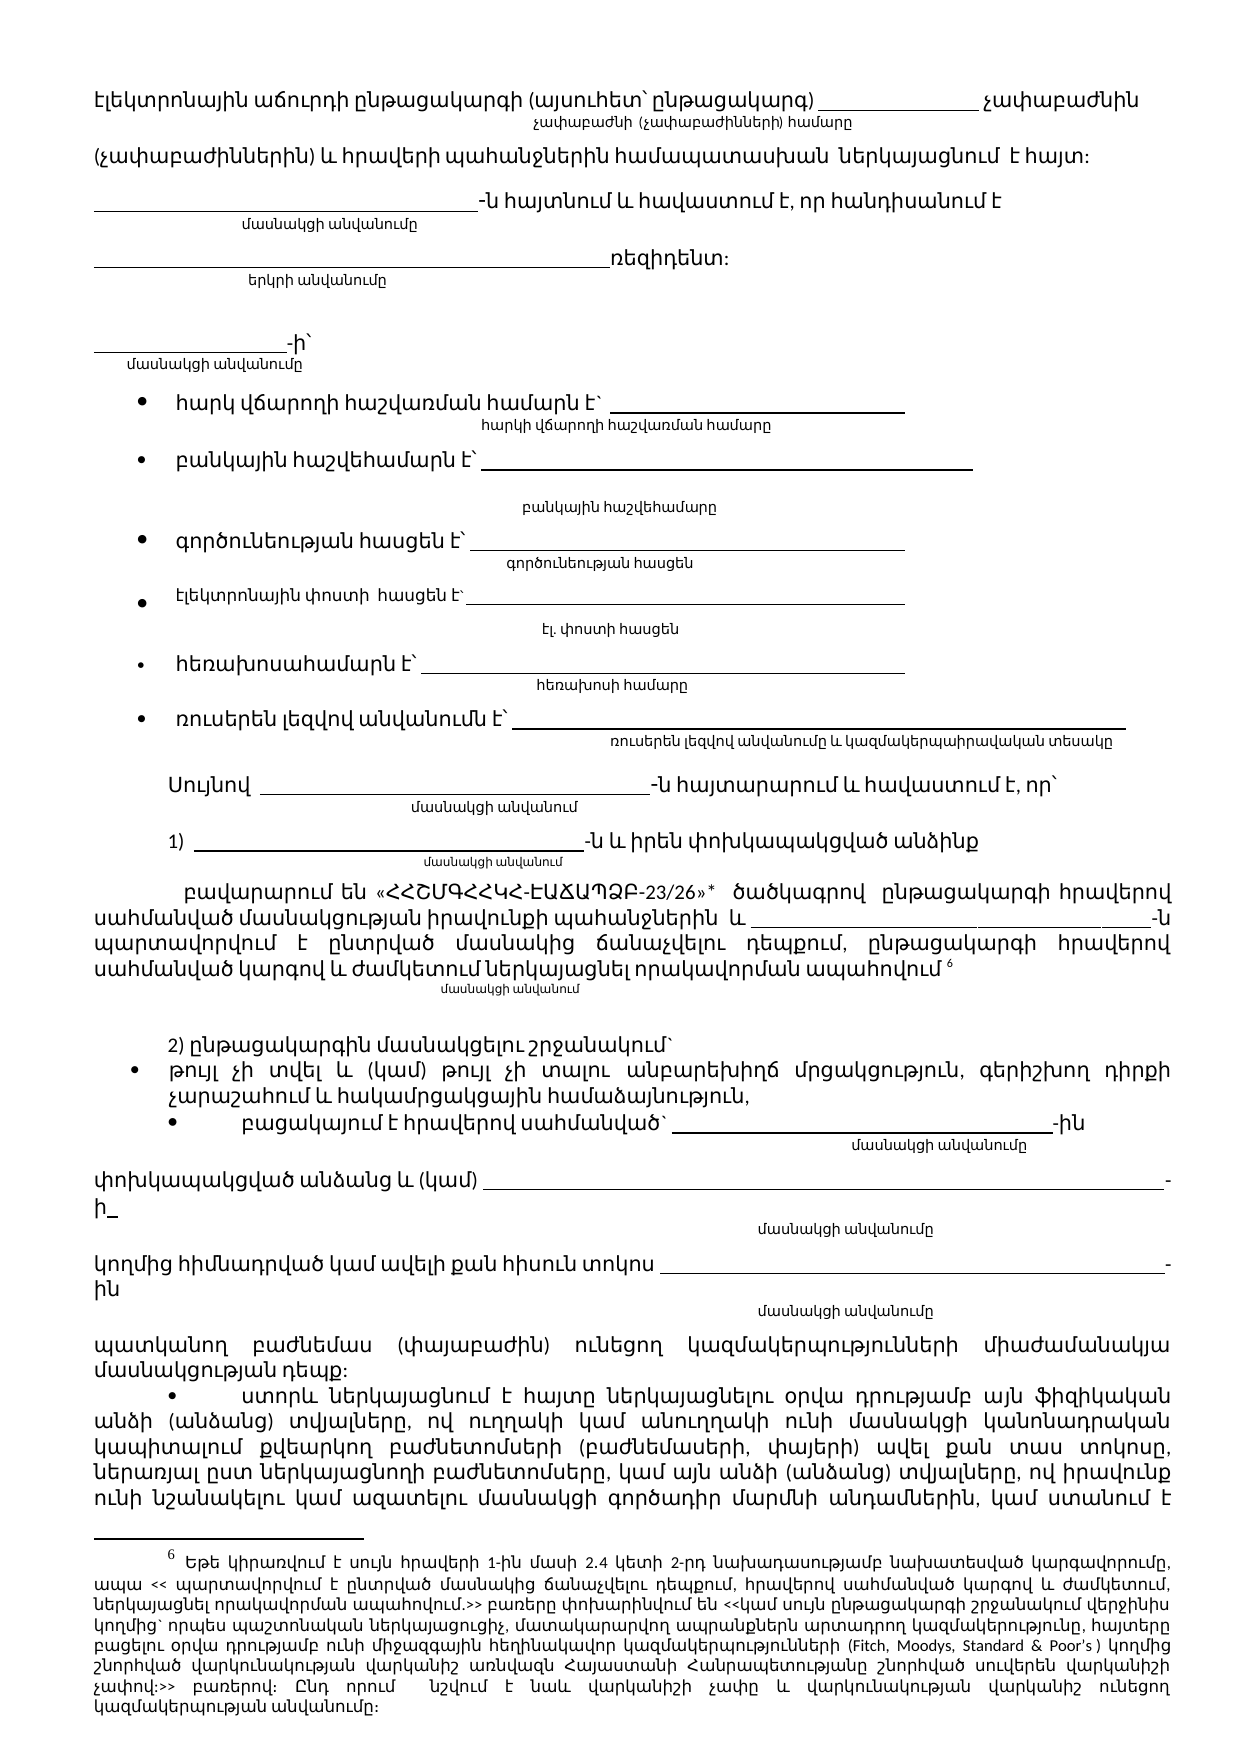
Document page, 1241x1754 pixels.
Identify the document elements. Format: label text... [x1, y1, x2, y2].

text -ն հայտնում և հավաստում է, որ հանդիսանում է [94, 184, 1171, 215]
list գործունեության հասցեն է՝ [138, 528, 1171, 554]
list հեռախոսահամարն է՝ [138, 651, 1171, 676]
text Սույնով -ն հայտարարում և հավաստում է, որ՝ [94, 768, 1171, 798]
text էլ. փոստի հասցեն [94, 620, 1171, 651]
text մասնակցի անվանումը [94, 1136, 1171, 1167]
text մասնակցի անվանումը [94, 1302, 1171, 1332]
text բավարարում են «ՀՀՇՄԳՀՀԿՀ-ԷԱՃԱՊՁԲ-23/26»* ծածկագրով ընթացակարգի հրավերով սահմանված մասնակցության իրավունքի պահանջներին և -ն պարտավորվում է ընտրված մասնակից ճանաչվելու դեպքում, ընթացակարգի հրավերով սահմանված կարգով և ժամկետում ներկայացնել որակավորման ապահովում [94, 879, 1171, 981]
list բացակայում է հրավերով սահմանված` -ին [94, 1108, 1171, 1136]
text ռուսերեն լեզվով անվանումը և կազմակերպաիրավական տեսակը [536, 732, 1171, 763]
text մասնակցի անվանումը [94, 356, 1171, 386]
text գործունեության հասցեն [94, 554, 1171, 584]
text (չափաբաժիններին) և հրավերի պահանջներին համապատասխան ներկայացնում է հայտ: [94, 144, 1171, 169]
text հեռախոսի համարը [462, 676, 1171, 707]
text մասնակցի անվանում [94, 854, 1171, 879]
text հարկի վճարողի հաշվառման համարը [94, 417, 1171, 447]
text պատկանող բաժնեմաս (փայաբաժին) ունեցող կազմակերպությունների միաժամանակյա մասնակցության դեպք: [94, 1332, 1171, 1383]
list էլեկտրոնային փոստի հասցեն է՝ [138, 584, 1171, 620]
text ռեզիդենտ: [94, 245, 1171, 271]
text փոխկապակցված անձանց և (կամ) -ի [94, 1167, 1171, 1220]
text մասնակցի անվանում [94, 981, 1171, 1007]
text 2) ընթացակարգին մասնակցելու շրջանակում` [94, 1032, 1171, 1057]
list թույլ չի տվել և (կամ) թույլ չի տալու անբարեխիղճ մրցակցություն, գերիշխող դիրքի չարաշահում և հակամրցակցային համաձայնություն, [131, 1057, 1171, 1108]
list հարկ վճարողի հաշվառման համարն է` [138, 386, 1171, 417]
text մասնակցի անվանումը [94, 1220, 1171, 1251]
text չափաբաժնի (չափաբաժինների) համարը [94, 113, 1171, 144]
text երկրի անվանումը [94, 271, 1171, 301]
list բանկային հաշվեհամարն է՝ [138, 447, 1171, 498]
list ռուսերեն լեզվով անվանումն է՝ [138, 707, 1171, 732]
text էլեկտրոնային աճուրդի ընթացակարգի (այսուհետ՝ ընթացակարգ) չափաբաժնին [94, 88, 1171, 113]
text կողմից հիմնադրված կամ ավելի քան հիսուն տոկոս -ին [94, 1251, 1171, 1302]
text բանկային հաշվեհամարը [94, 498, 1171, 528]
text 1) -ն և իրեն փոխկապակցված անձինք [94, 829, 1171, 854]
text -ի՝ [94, 330, 1171, 356]
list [94, 1383, 1171, 1510]
text մասնակցի անվանում [94, 798, 1171, 829]
text մասնակցի անվանումը [94, 215, 1171, 245]
